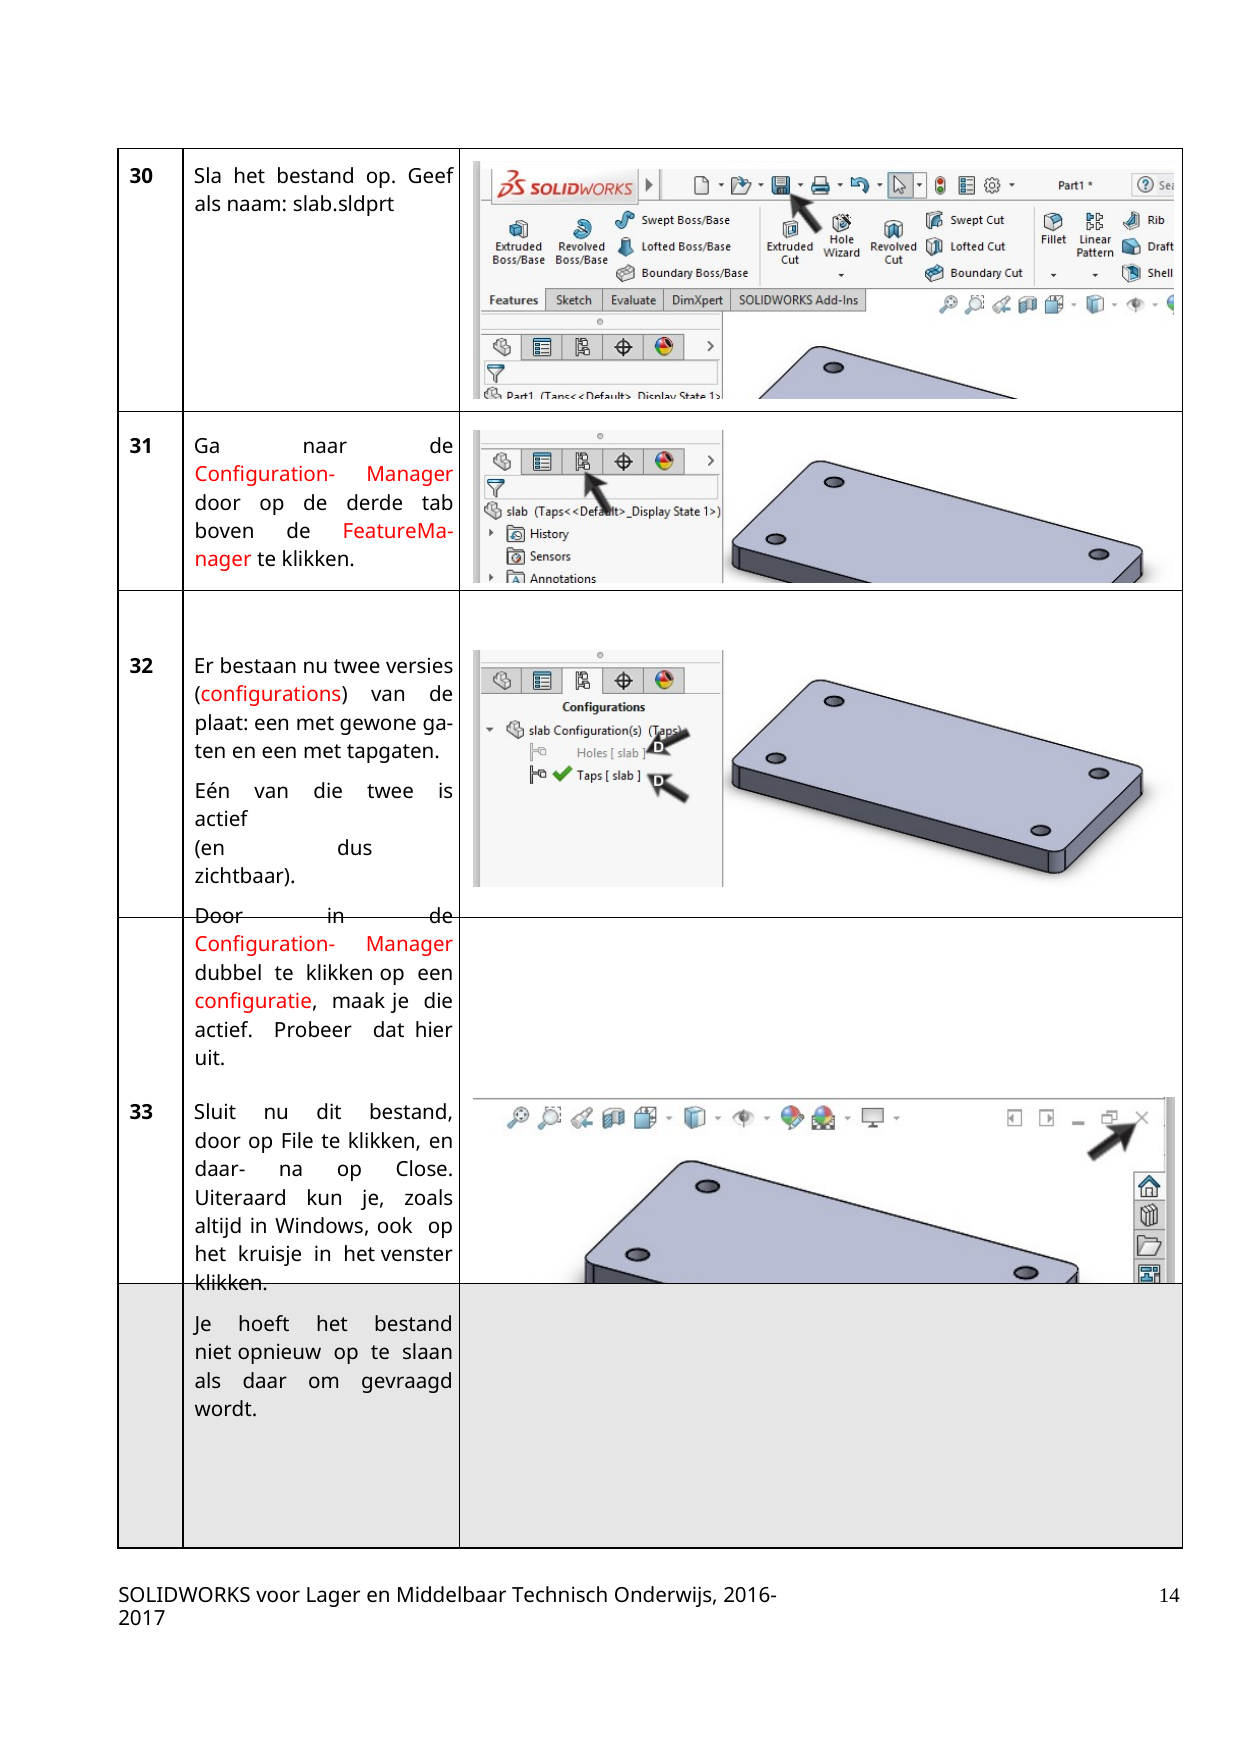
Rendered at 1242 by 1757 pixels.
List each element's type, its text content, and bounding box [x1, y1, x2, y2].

picture [473, 430, 1174, 583]
text (en dus zichtbaar). [194, 833, 372, 889]
picture [473, 1097, 1175, 1283]
text 32 Er bestaan nu twee versies (configurations) van de plaat: een met gewone ga- ten en een met tapgaten. [129, 651, 453, 764]
text 31 Ga naar de Configuration- Manager door op de derde tab boven de FeatureMa- nager te klikken. [129, 431, 453, 573]
text Door in de Configuration- Manager dubbel te klikken op een configuratie, maak je die actief. Probeer dat hier uit. [194, 901, 453, 1072]
picture [473, 161, 1174, 399]
text Je hoeft het bestand niet opnieuw op te slaan als daar om gevraagd wordt. [194, 1309, 453, 1423]
text 30 Sla het bestand op. Geef als naam: slab.sldprt [129, 161, 453, 218]
text 33 Sluit nu dit bestand, door op File te klikken, en daar- na op Close. Uiteraard kun je, zoals altijd in Windows, ook op het kruisje in het venster klikken. [129, 1097, 453, 1296]
picture [473, 650, 1174, 887]
text Eén van die twee is actief [194, 776, 453, 833]
